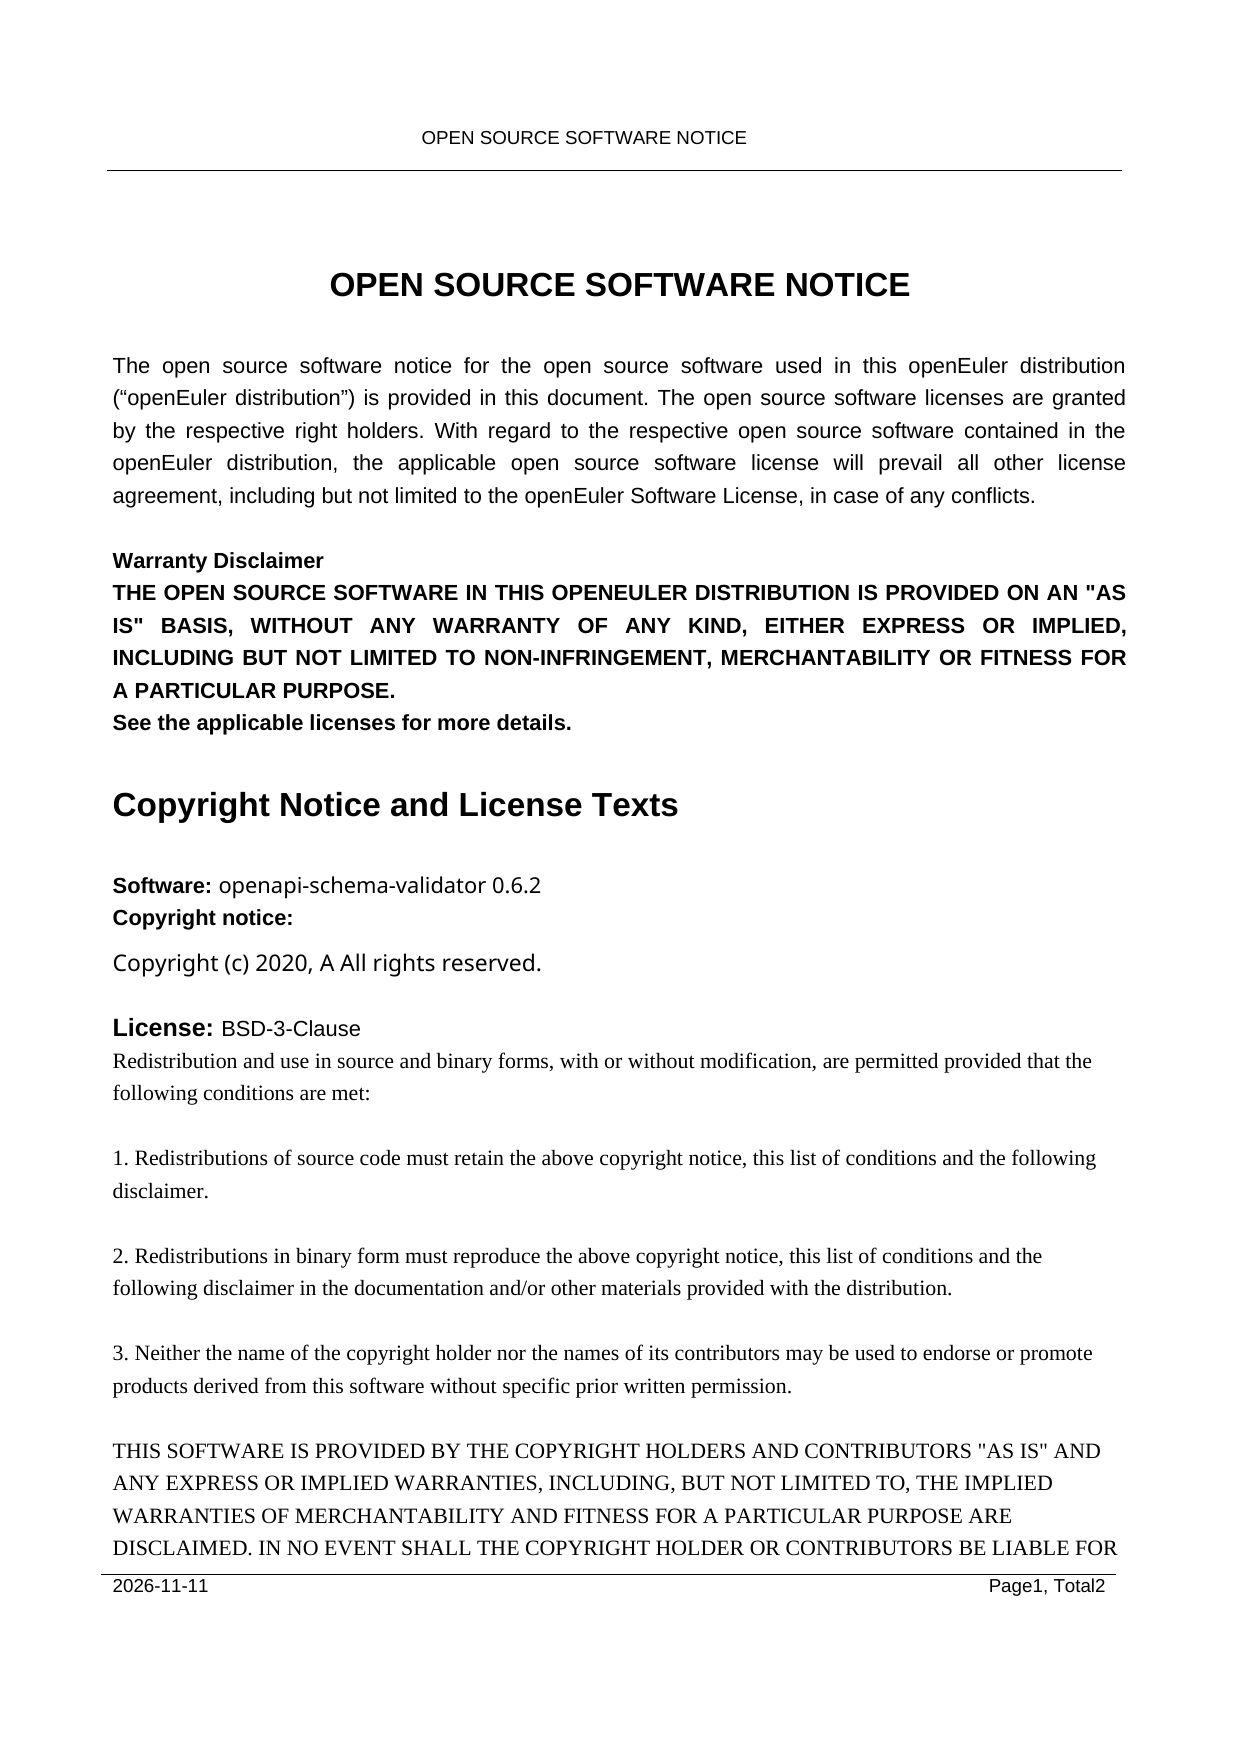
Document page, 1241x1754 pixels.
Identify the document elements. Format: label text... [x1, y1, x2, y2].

text OPEN SOURCE SOFTWARE NOTICE [112, 251, 1128, 316]
text License: BSD-3-Clause [112, 1012, 1128, 1044]
title Software: openapi-schema-validator 0.6.2 [112, 869, 1128, 901]
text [112, 1044, 1128, 1564]
text THE OPEN SOURCE SOFTWARE IN THIS OPENEULER DISTRIBUTION IS PROVIDED ON AN "AS IS" BASIS, WITHOUT ANY WARRANTY OF ANY KIND, EITHER EXPRESS OR IMPLIED, INCLUDING BUT NOT LIMITED TO NON-INFRINGEMENT, MERCHANTABILITY OR FITNESS FOR A PARTICULAR PURPOSE. See the applicable licenses for more details. [112, 576, 1128, 739]
text Warranty Disclaimer [112, 544, 1128, 576]
text Copyright notice: [112, 901, 1128, 934]
text The open source software notice for the open source software used in this openEuler distribution (“openEuler distribution”) is provided in this document. The open source software licenses are granted by the respective right holders. With regard to the respective open source software contained in the openEuler distribution, the applicable open source software license will prevail all other license agreement, including but not limited to the openEuler Software License, in case of any conflicts. [112, 349, 1128, 511]
text Copyright (c) 2020, A All rights reserved. [112, 947, 1128, 1012]
text Copyright Notice and License Texts [112, 771, 1128, 836]
